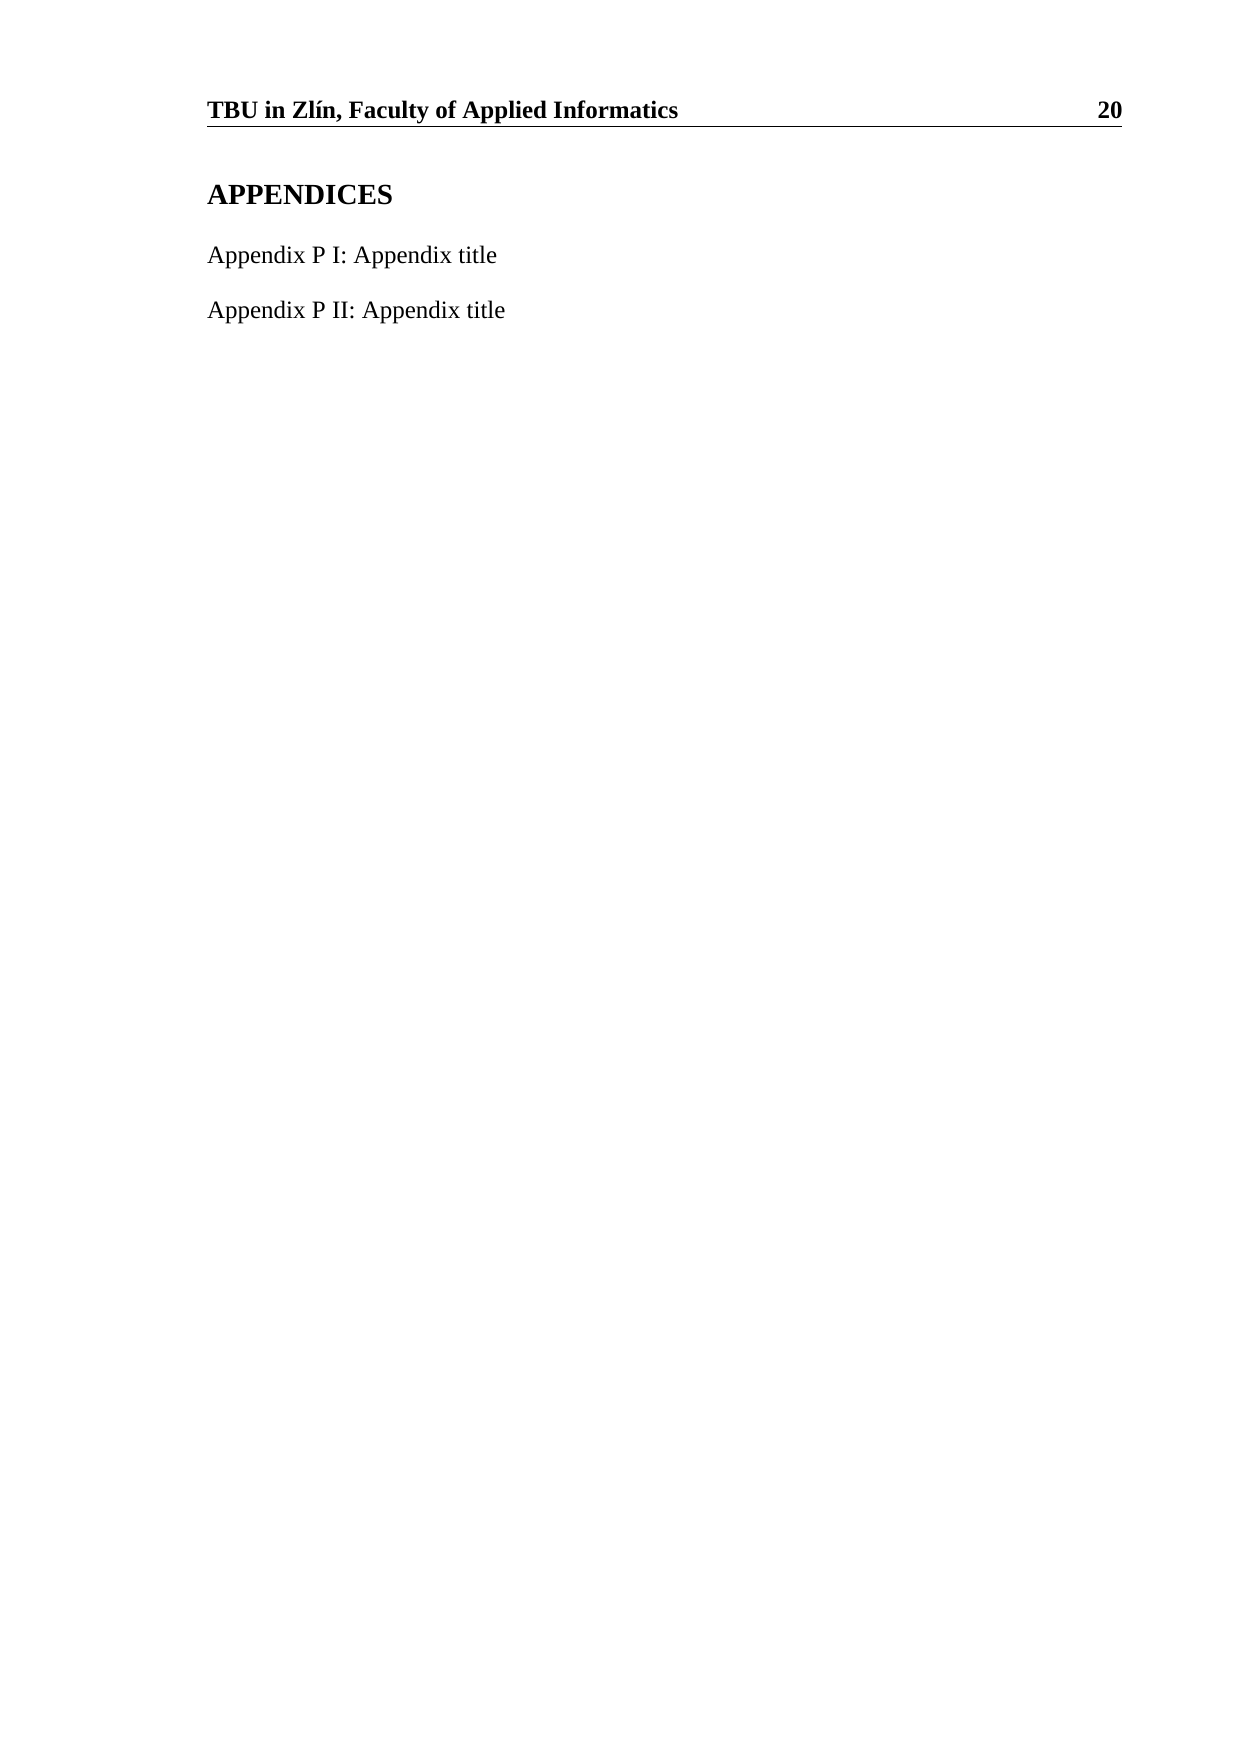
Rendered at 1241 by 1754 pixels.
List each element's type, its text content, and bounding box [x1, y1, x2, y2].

text appendices [207, 177, 1122, 211]
text Appendix P I: Appendix title [207, 240, 1122, 269]
text Appendix P II: Appendix title [207, 296, 1122, 324]
